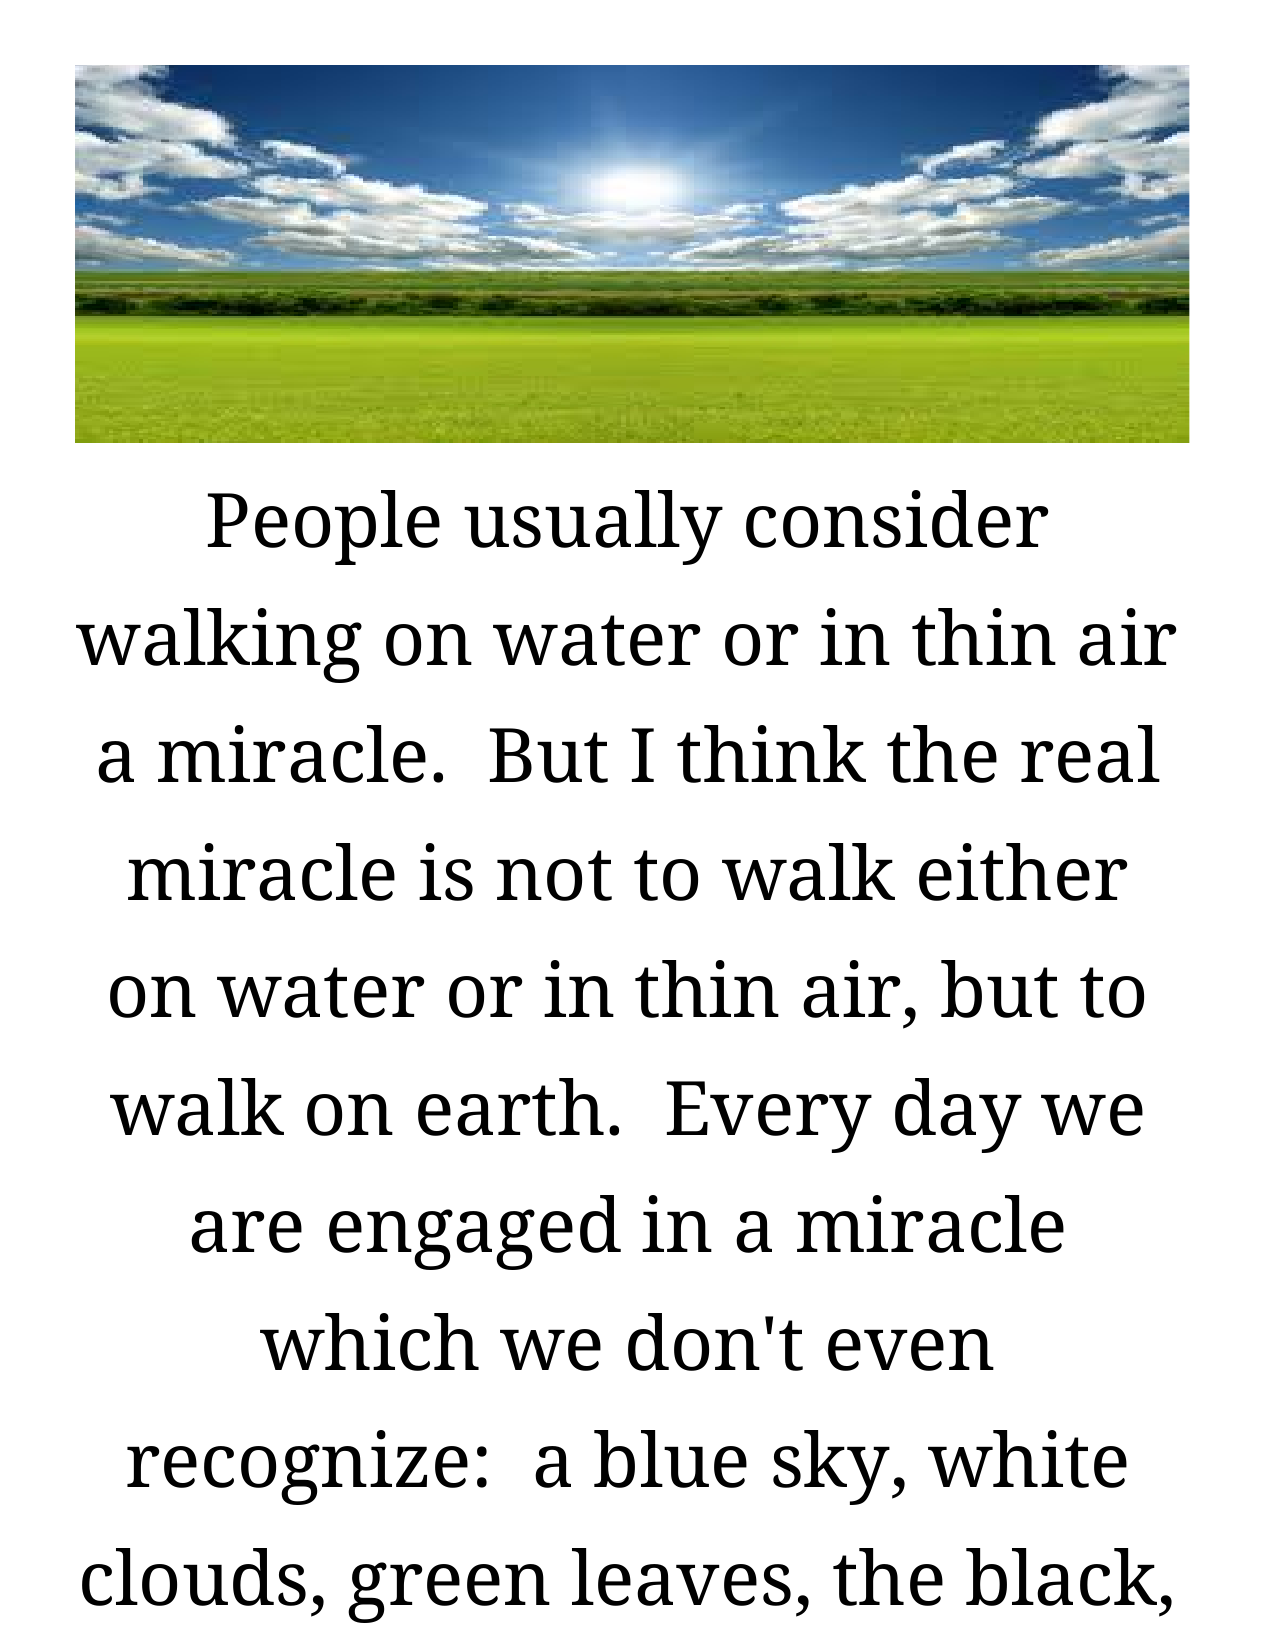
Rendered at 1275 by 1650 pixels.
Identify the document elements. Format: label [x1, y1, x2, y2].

picture [75, 65, 1190, 443]
text [75, 468, 1181, 1627]
